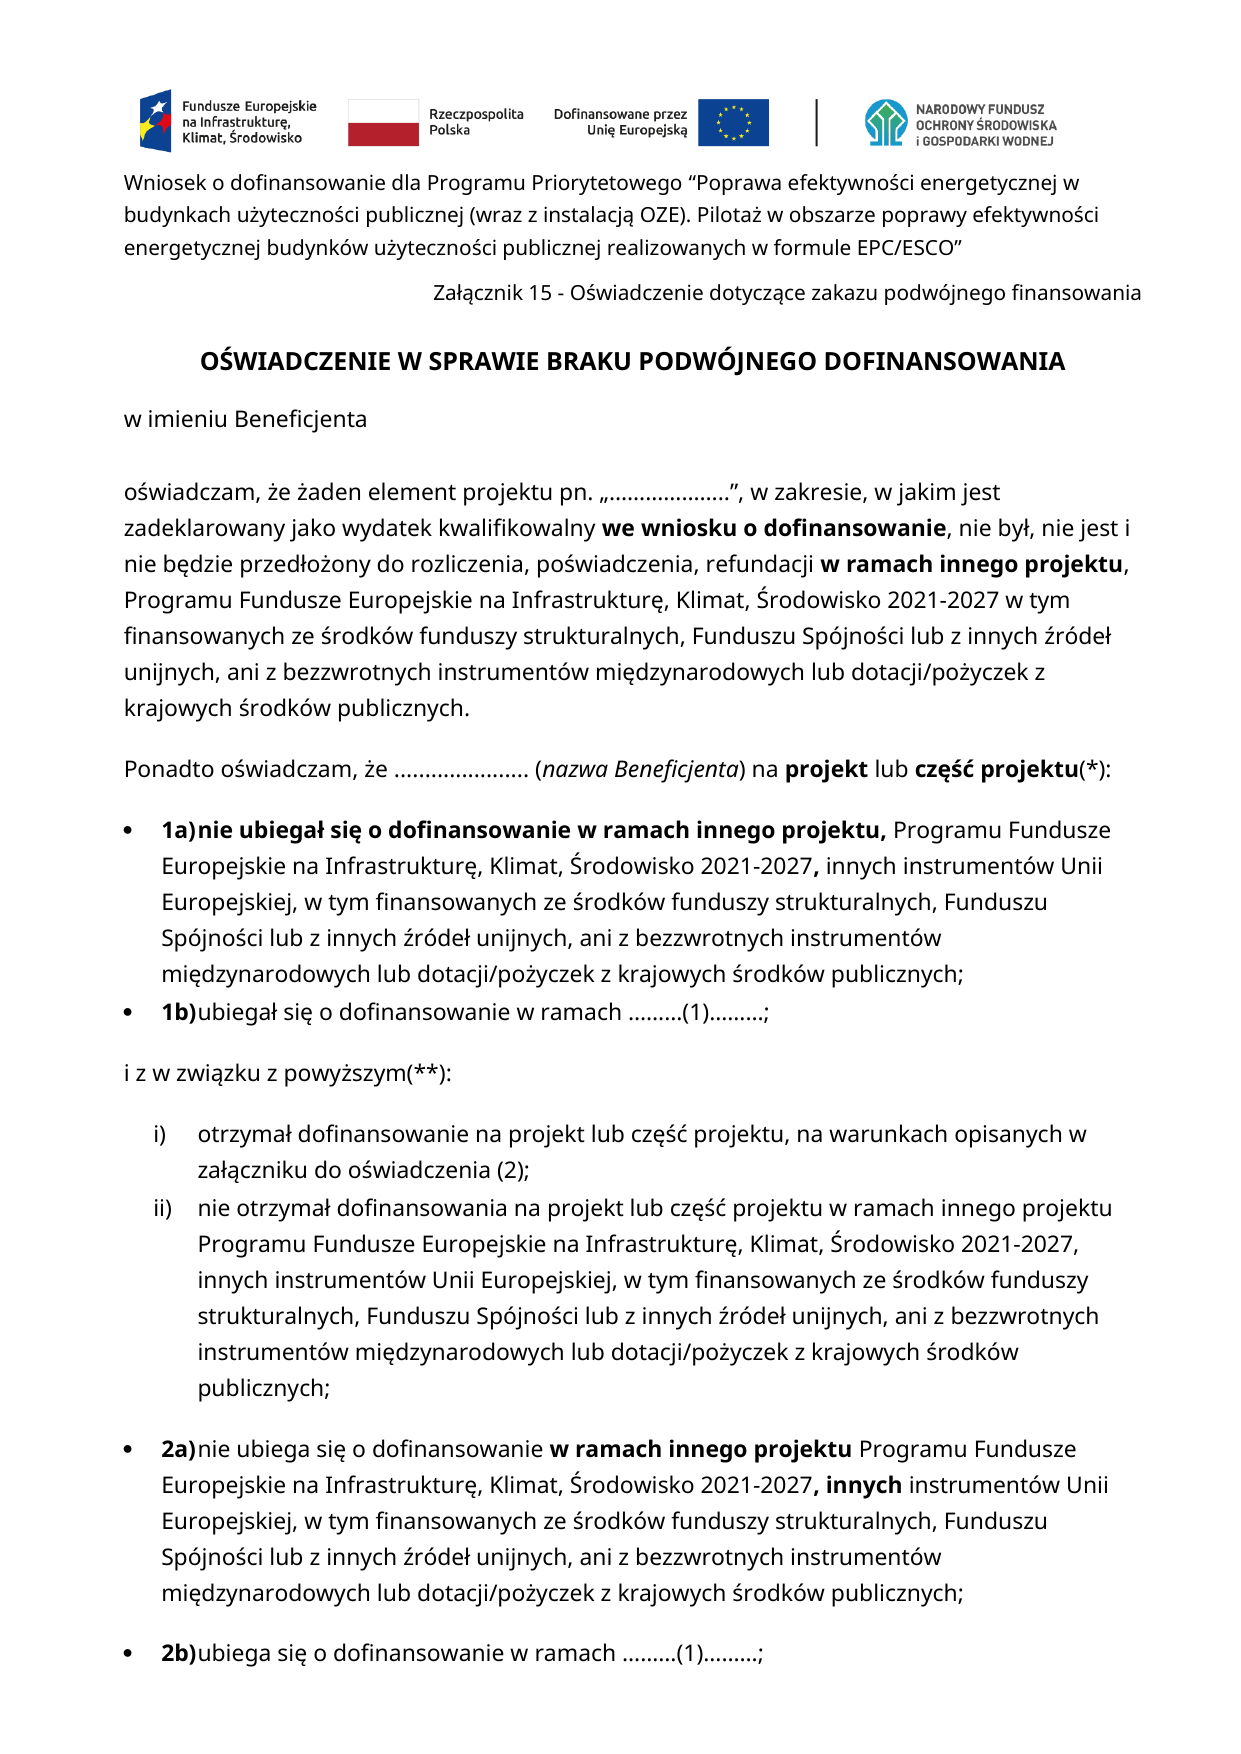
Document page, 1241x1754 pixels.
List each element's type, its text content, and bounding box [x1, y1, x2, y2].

text i z w związku z powyższym(**): [123, 1057, 1142, 1088]
picture [123, 73, 1069, 168]
list 1b) ubiegał się o dofinansowanie w ramach ………(1)………; [123, 996, 1142, 1027]
list otrzymał dofinansowanie na projekt lub część projektu, na warunkach opisanych w załączniku do oświadczenia (2); [153, 1118, 1142, 1185]
list 2b) ubiega się o dofinansowanie w ramach ………(1)………; [123, 1637, 1142, 1669]
list 1a) nie ubiegał się o dofinansowanie w ramach innego projektu, Programu Fundusze Europejskie na Infrastrukturę, Klimat, Środowisko 2021-2027, innych instrumentów Unii Europejskiej, w tym finansowanych ze środków funduszy strukturalnych, Funduszu Spójności lub z innych źródeł unijnych, ani z bezzwrotnych instrumentów międzynarodowych lub dotacji/pożyczek z krajowych środków publicznych; [123, 814, 1142, 989]
text oświadczam, że żaden element projektu pn. „………………..”, w zakresie, w jakim jest zadeklarowany jako wydatek kwalifikowalny we wniosku o dofinansowanie, nie był, nie jest i nie będzie przedłożony do rozliczenia, poświadczenia, refundacji w ramach innego projektu, Programu Fundusze Europejskie na Infrastrukturę, Klimat, Środowisko 2021-2027 w tym finansowanych ze środków funduszy strukturalnych, Funduszu Spójności lub z innych źródeł unijnych, ani z bezzwrotnych instrumentów międzynarodowych lub dotacji/pożyczek z krajowych środków publicznych. [123, 476, 1142, 723]
list 2a) nie ubiega się o dofinansowanie w ramach innego projektu Programu Fundusze Europejskie na Infrastrukturę, Klimat, Środowisko 2021-2027, innych instrumentów Unii Europejskiej, w tym finansowanych ze środków funduszy strukturalnych, Funduszu Spójności lub z innych źródeł unijnych, ani z bezzwrotnych instrumentów międzynarodowych lub dotacji/pożyczek z krajowych środków publicznych; [123, 1433, 1142, 1608]
text w imieniu Beneficjenta [123, 403, 1142, 434]
list nie otrzymał dofinansowania na projekt lub część projektu w ramach innego projektu Programu Fundusze Europejskie na Infrastrukturę, Klimat, Środowisko 2021-2027, innych instrumentów Unii Europejskiej, w tym finansowanych ze środków funduszy strukturalnych, Funduszu Spójności lub z innych źródeł unijnych, ani z bezzwrotnych instrumentów międzynarodowych lub dotacji/pożyczek z krajowych środków publicznych; [153, 1192, 1142, 1403]
subtitle OŚWIADCZENIE W SPRAWIE BRAKU PODWÓJNEGO DOFINANSOWANIA [123, 344, 1142, 378]
text Ponadto oświadczam, że ...................... (nazwa Beneficjenta) na projekt lub część projektu(*): [123, 753, 1142, 784]
